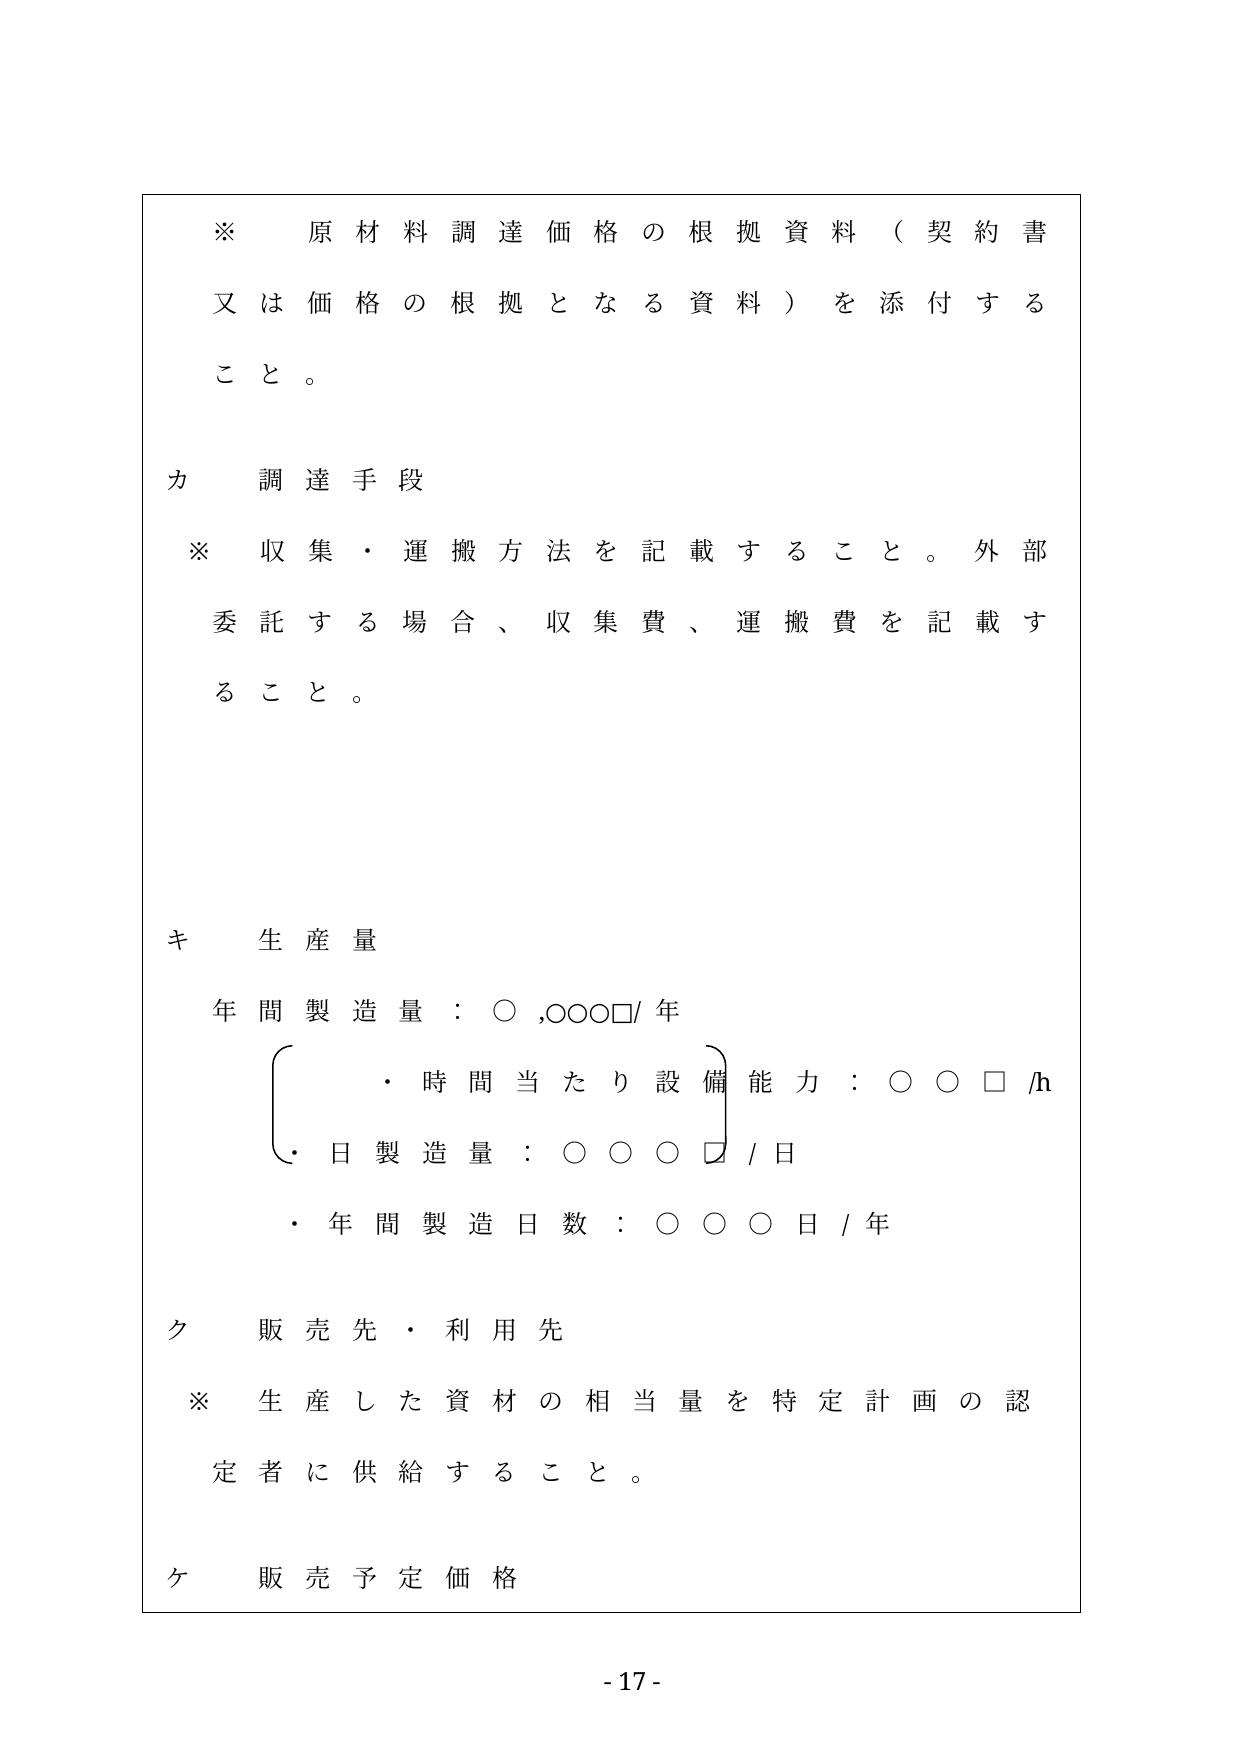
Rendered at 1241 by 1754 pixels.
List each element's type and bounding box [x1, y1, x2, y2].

table_cell [143, 195, 1080, 1612]
